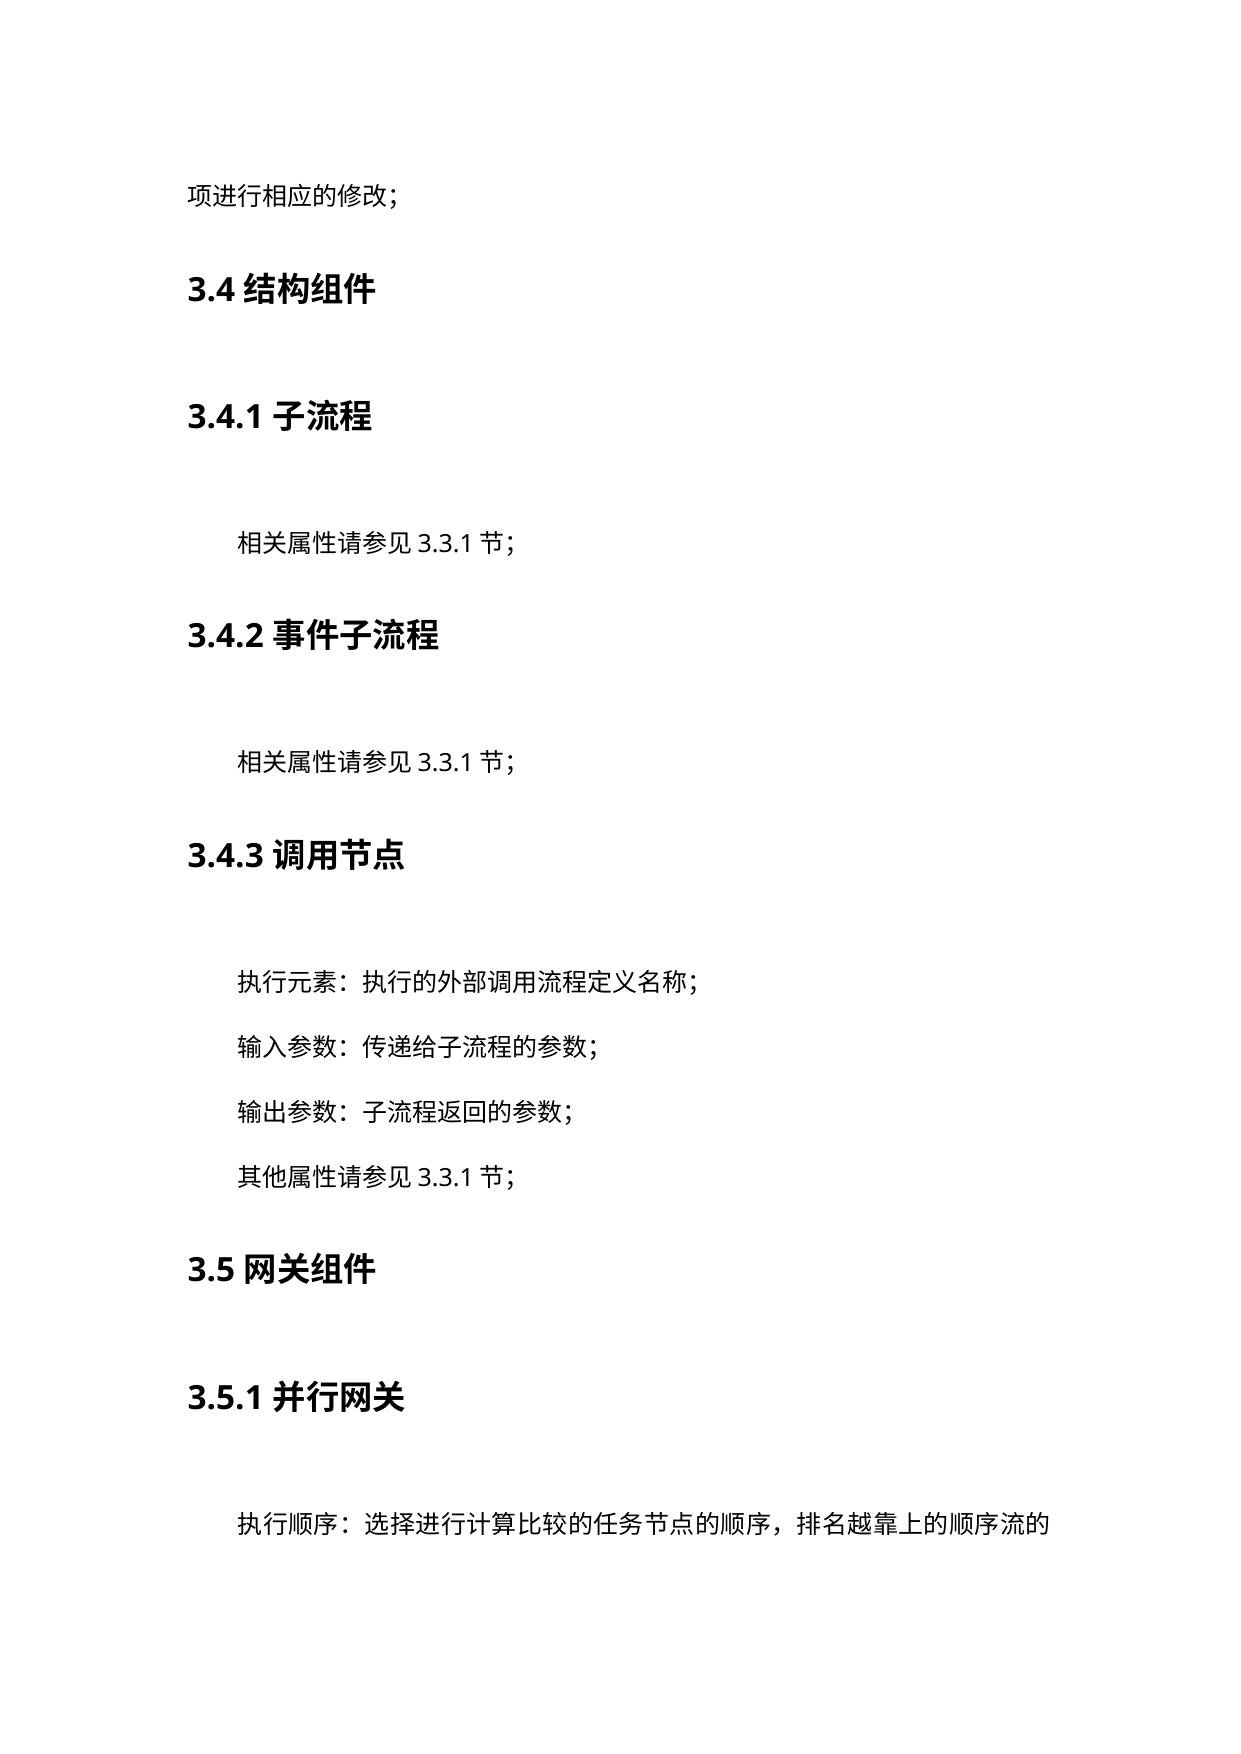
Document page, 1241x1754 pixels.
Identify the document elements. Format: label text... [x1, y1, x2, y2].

text 执行元素：执行的外部调用流程定义名称； [187, 948, 1053, 1013]
text 其他属性请参见3.3.1节； [187, 1143, 1053, 1208]
subtitle 3.4.1 子流程 [187, 381, 1053, 446]
subtitle 3.4 结构组件 [187, 254, 1053, 319]
subtitle 3.4.3 调用节点 [187, 820, 1053, 885]
text 相关属性请参见3.3.1节； [187, 509, 1053, 574]
subtitle 3.4.2 事件子流程 [187, 601, 1053, 666]
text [187, 162, 1053, 227]
text 相关属性请参见3.3.1节； [187, 728, 1053, 793]
subtitle 3.5 网关组件 [187, 1235, 1053, 1300]
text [187, 1490, 1053, 1555]
text 输入参数：传递给子流程的参数； [187, 1013, 1053, 1078]
text 输出参数：子流程返回的参数； [187, 1078, 1053, 1143]
subtitle 3.5.1 并行网关 [187, 1362, 1053, 1427]
